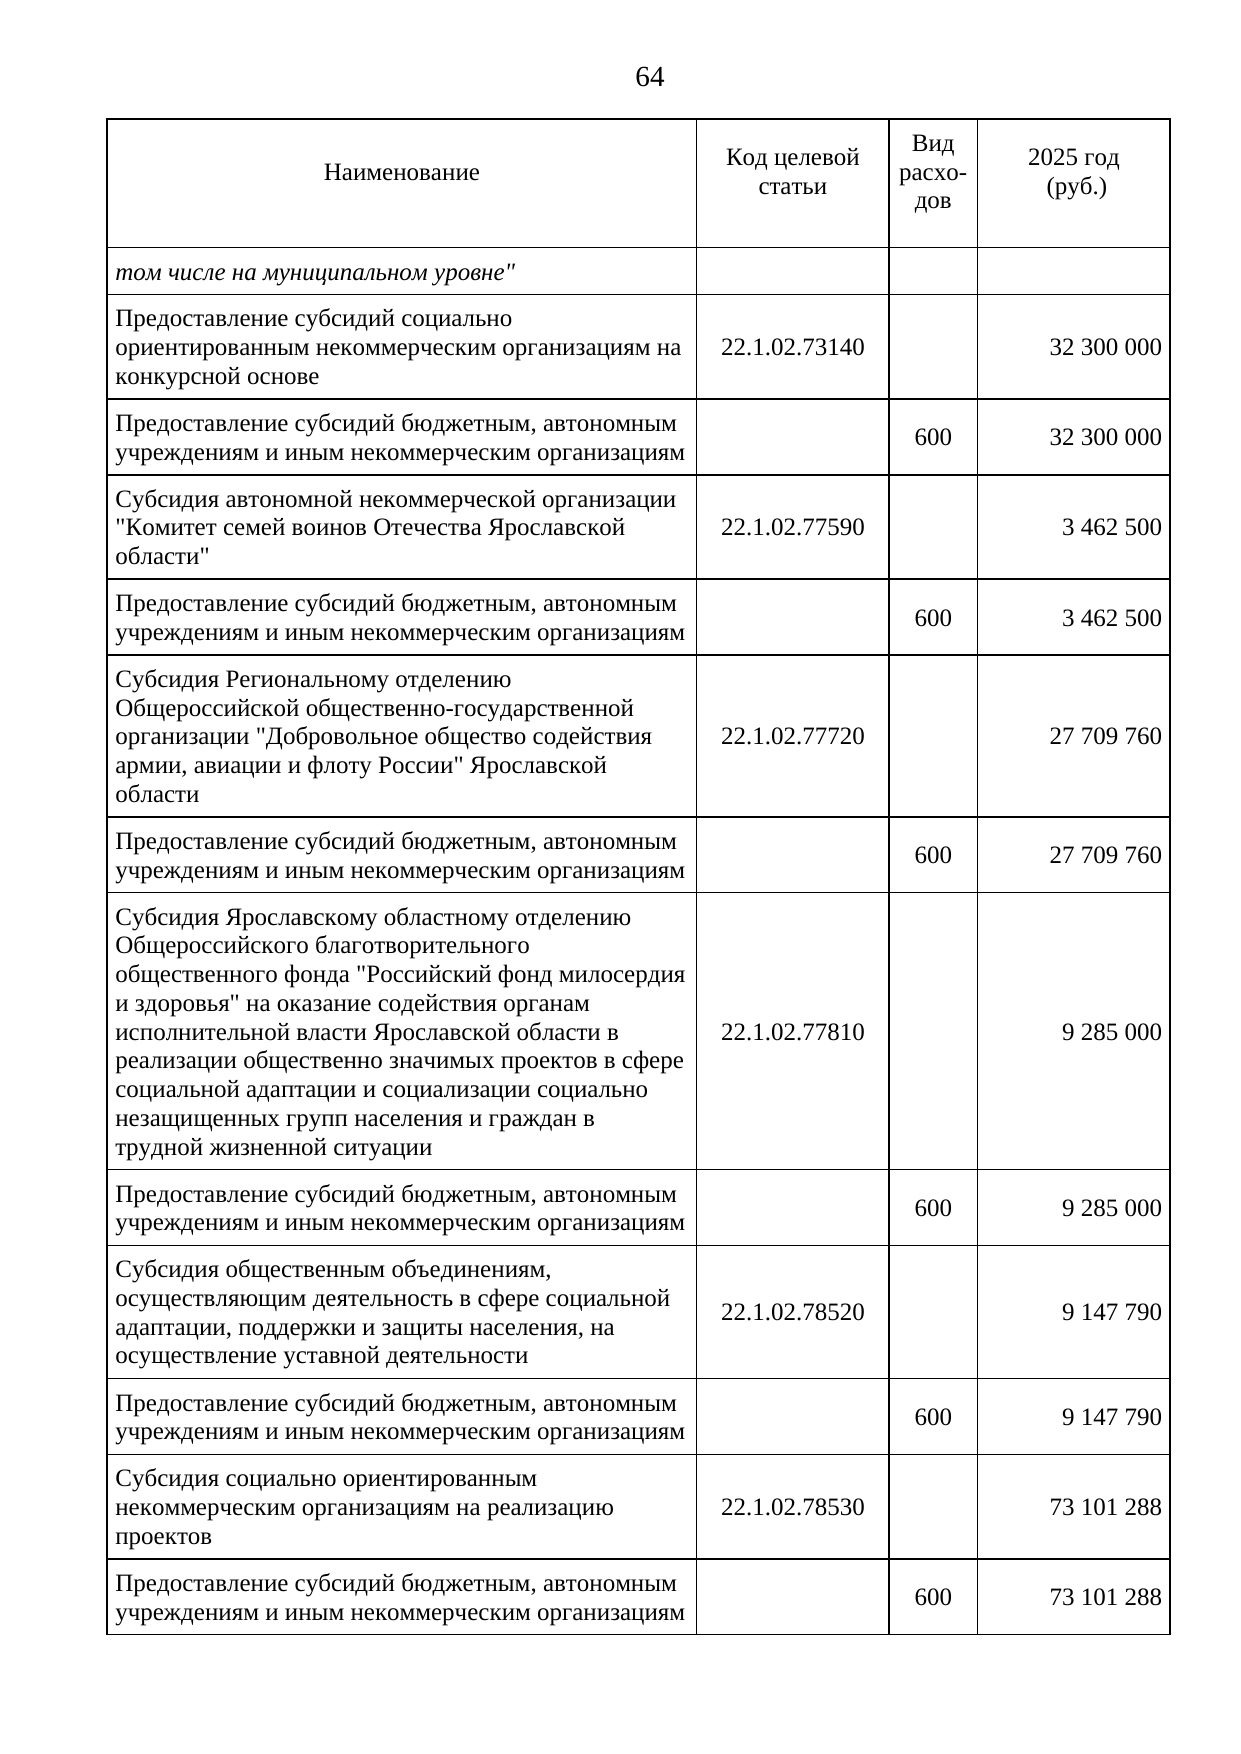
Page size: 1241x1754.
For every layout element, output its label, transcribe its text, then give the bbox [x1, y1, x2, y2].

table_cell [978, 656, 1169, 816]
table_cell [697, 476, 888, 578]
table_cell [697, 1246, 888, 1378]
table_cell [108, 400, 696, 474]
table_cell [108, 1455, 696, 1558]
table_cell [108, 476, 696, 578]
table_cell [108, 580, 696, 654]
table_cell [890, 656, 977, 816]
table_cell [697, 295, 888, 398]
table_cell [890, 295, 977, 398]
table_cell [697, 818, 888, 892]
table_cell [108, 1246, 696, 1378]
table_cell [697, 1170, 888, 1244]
table_header 2025 год (руб.) [978, 120, 1169, 247]
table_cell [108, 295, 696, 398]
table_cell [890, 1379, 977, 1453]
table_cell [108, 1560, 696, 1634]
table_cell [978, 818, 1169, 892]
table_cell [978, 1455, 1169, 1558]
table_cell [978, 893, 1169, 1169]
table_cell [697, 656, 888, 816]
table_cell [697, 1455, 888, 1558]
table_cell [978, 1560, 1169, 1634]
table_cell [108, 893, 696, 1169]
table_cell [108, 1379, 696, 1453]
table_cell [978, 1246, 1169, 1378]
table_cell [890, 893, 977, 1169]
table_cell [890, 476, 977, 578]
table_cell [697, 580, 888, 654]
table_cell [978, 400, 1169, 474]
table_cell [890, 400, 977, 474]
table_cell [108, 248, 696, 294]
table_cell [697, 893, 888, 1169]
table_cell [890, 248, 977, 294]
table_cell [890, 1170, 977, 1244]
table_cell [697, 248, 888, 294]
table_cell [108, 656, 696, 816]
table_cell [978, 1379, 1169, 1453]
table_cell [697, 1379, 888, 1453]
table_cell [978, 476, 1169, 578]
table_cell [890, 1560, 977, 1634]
table_header Код целевой статьи [697, 120, 888, 247]
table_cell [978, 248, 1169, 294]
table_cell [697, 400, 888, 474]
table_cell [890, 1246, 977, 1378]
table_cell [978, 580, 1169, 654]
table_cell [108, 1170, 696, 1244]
table_header Вид расхо-дов [890, 120, 977, 247]
table_header Наименование [108, 120, 696, 247]
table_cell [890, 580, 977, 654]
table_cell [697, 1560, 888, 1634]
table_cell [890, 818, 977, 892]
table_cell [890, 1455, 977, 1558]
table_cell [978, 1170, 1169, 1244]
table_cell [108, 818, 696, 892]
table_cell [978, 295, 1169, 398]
